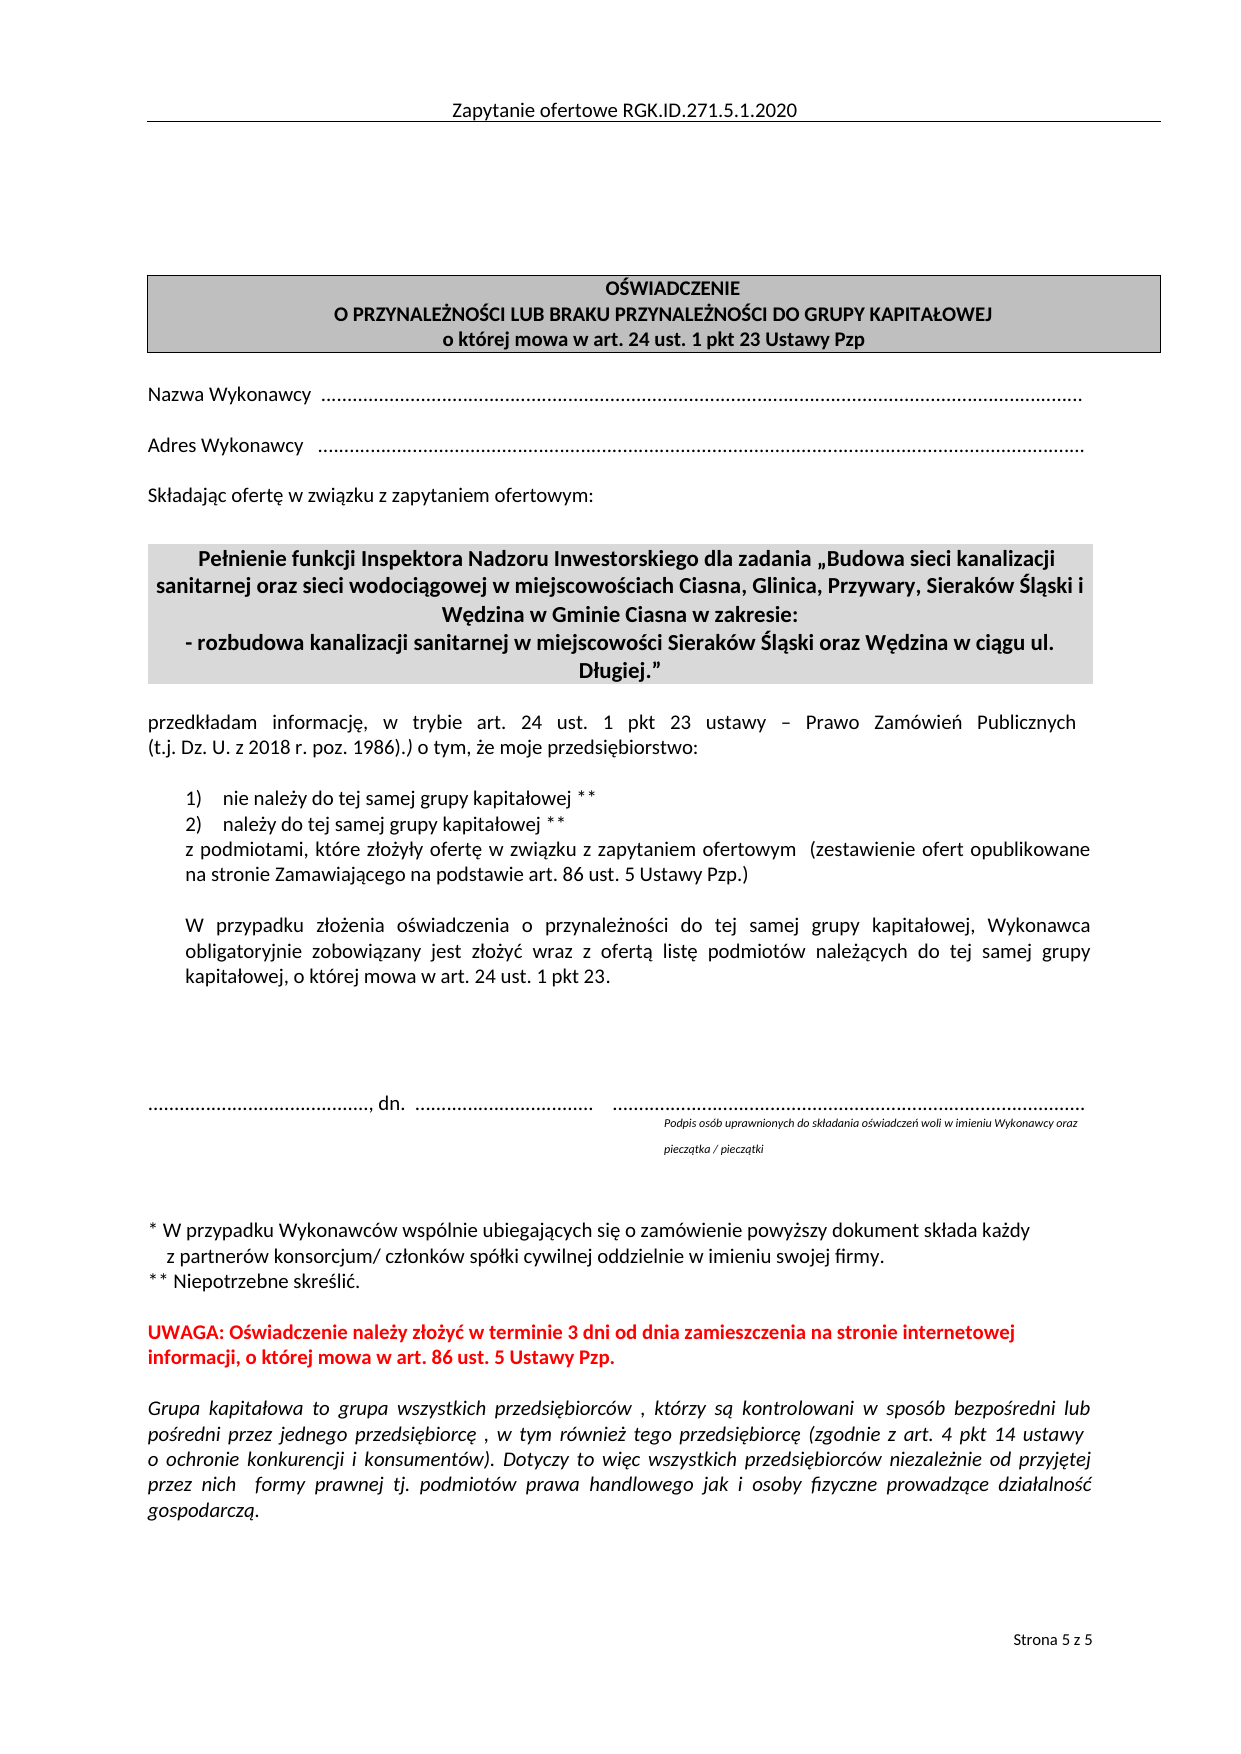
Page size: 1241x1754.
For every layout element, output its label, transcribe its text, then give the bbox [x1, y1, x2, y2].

text Pełnienie funkcji Inspektora Nadzoru Inwestorskiego dla zadania „Budowa sieci kanalizacji sanitarnej oraz sieci wodociągowej w miejscowościach Ciasna, Glinica, Przywary, Sieraków Śląski i Wędzina w Gminie Ciasna w zakresie: [148, 544, 1093, 628]
text UWAGA: Oświadczenie należy złożyć w terminie 3 dni od dnia zamieszczenia na stronie internetowej informacji, o której mowa w art. 86 ust. 5 Ustawy Pzp. [148, 1319, 1093, 1370]
text z partnerów konsorcjum/ członków spółki cywilnej oddzielnie w imieniu swojej firmy. [148, 1243, 1093, 1268]
text z podmiotami, które złożyły ofertę w związku z zapytaniem ofertowym (zestawienie ofert opublikowane na stronie Zamawiającego na podstawie art. 86 ust. 5 Ustawy Pzp.) [185, 836, 1093, 887]
text Składając ofertę w związku z zapytaniem ofertowym: [148, 483, 1093, 508]
text Adres Wykonawcy .................................................................................................................................................. [148, 432, 1090, 457]
text Grupa kapitałowa to grupa wszystkich przedsiębiorców , którzy są kontrolowani w sposób bezpośredni lub pośredni przez jednego przedsiębiorcę , w tym również tego przedsiębiorcę (zgodnie z art. 4 pkt 14 ustawy o ochronie konkurencji i konsumentów). Dotyczy to więc wszystkich przedsiębiorców niezależnie od przyjętej przez nich formy prawnej tj. podmiotów prawa handlowego jak i osoby fizyczne prowadzące działalność gospodarczą. [148, 1395, 1093, 1522]
text W przypadku złożenia oświadczenia o przynależności do tej samej grupy kapitałowej, Wykonawca obligatoryjnie zobowiązany jest złożyć wraz z ofertą listę podmiotów należących do tej samej grupy kapitałowej, o której mowa w art. 24 ust. 1 pkt 23. [185, 912, 1093, 989]
text Nazwa Wykonawcy ................................................................................................................................................. [148, 381, 1090, 406]
list należy do tej samej grupy kapitałowej ** [185, 811, 1093, 836]
text przedkładam informację, w trybie art. 24 ust. 1 pkt 23 ustawy – Prawo Zamówień Publicznych (t.j. Dz. U. z 2018 r. poz. 1986).) o tym, że moje przedsiębiorstwo: [148, 709, 1093, 760]
list nie należy do tej samej grupy kapitałowej ** [185, 785, 1093, 811]
table_header OŚWIADCZENIE O PRZYNALEŻNOŚCI LUB BRAKU PRZYNALEŻNOŚCI DO GRUPY KAPITAŁOWEJ o której mowa w art. 24 ust. 1 pkt 23 Ustawy Pzp [148, 276, 1160, 352]
text Podpis osób uprawnionych do składania oświadczeń woli w imieniu Wykonawcy oraz pieczątka / pieczątki [664, 1116, 1093, 1167]
text * W przypadku Wykonawców wspólnie ubiegających się o zamówienie powyższy dokument składa każdy [148, 1217, 1093, 1243]
text ** Niepotrzebne skreślić. [148, 1268, 1093, 1294]
text - rozbudowa kanalizacji sanitarnej w miejscowości Sieraków Śląski oraz Wędzina w ciągu ul. Długiej.” [148, 628, 1093, 684]
text .........................................., dn. .................................. .......................................................................................... [148, 1090, 1093, 1116]
